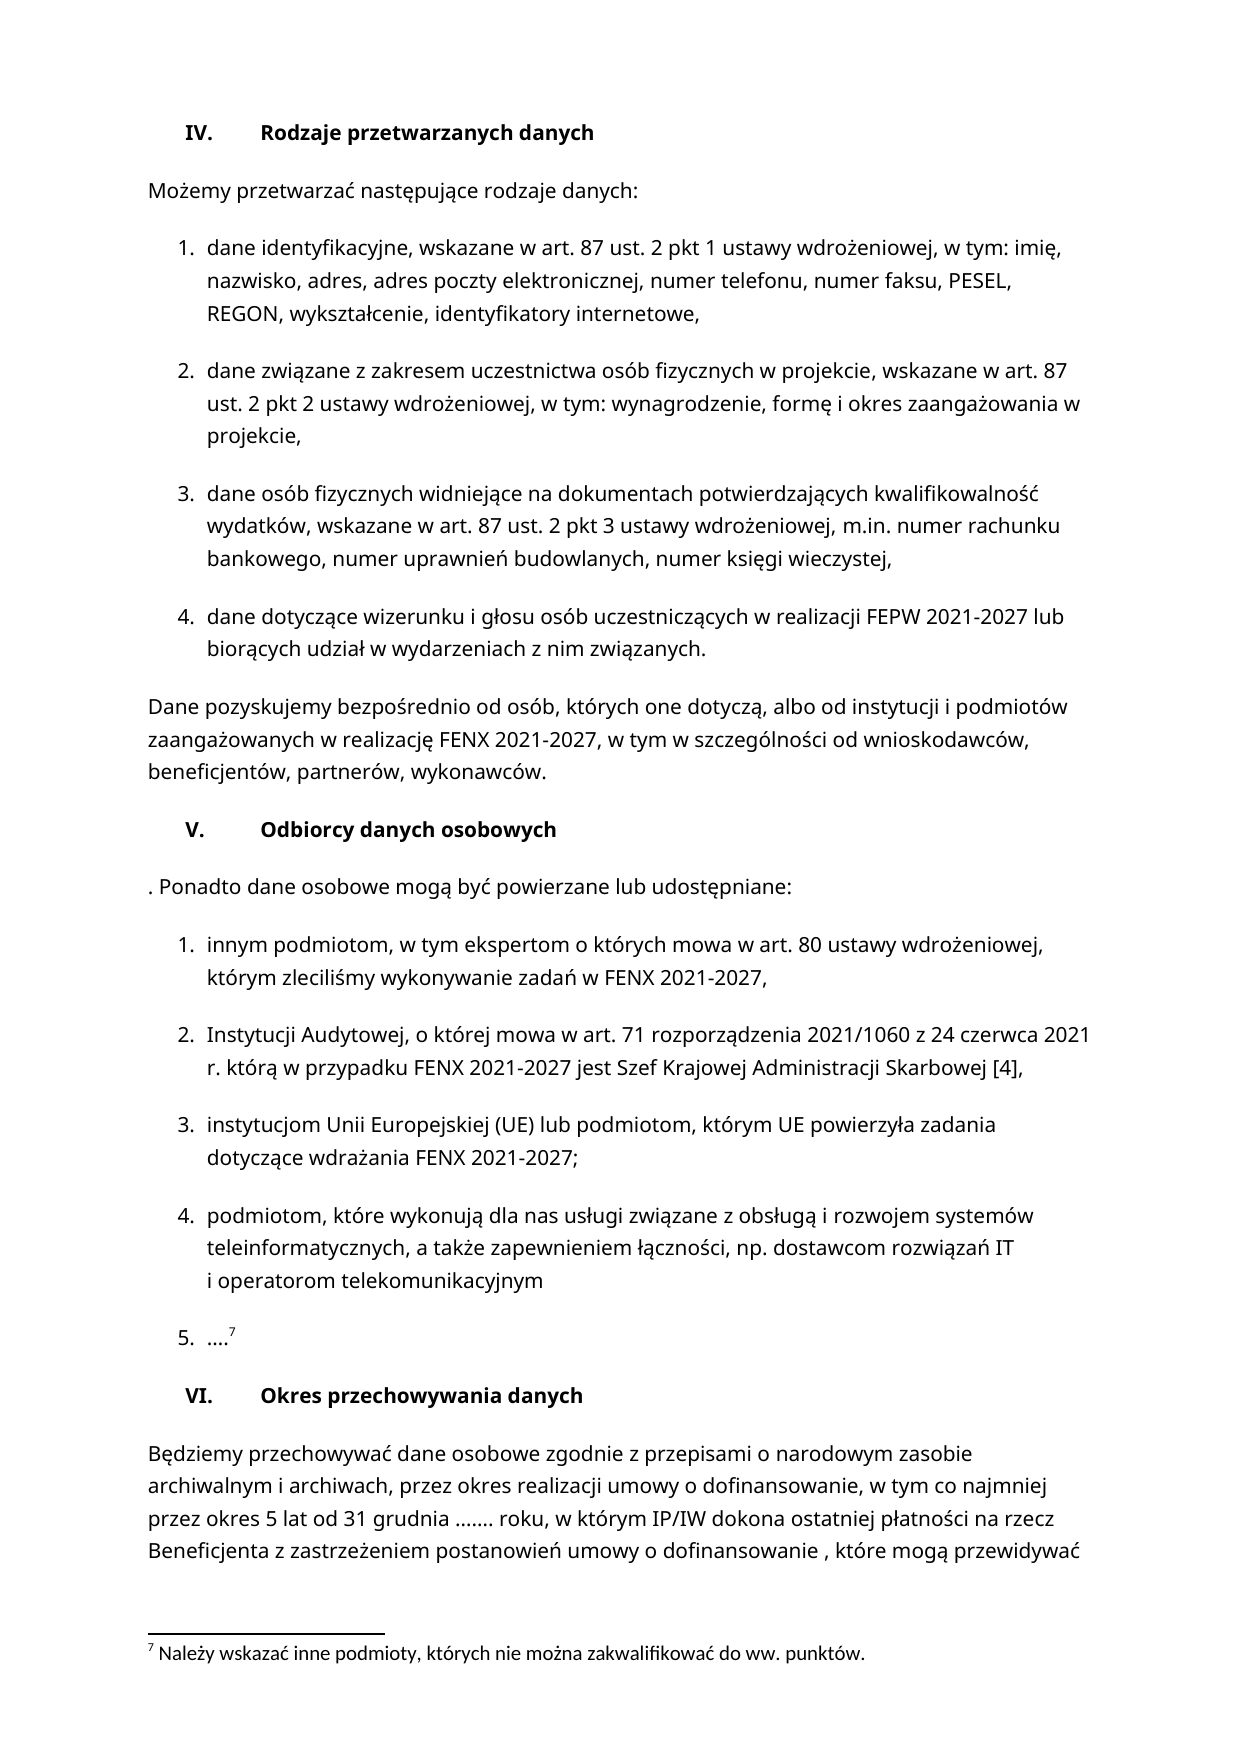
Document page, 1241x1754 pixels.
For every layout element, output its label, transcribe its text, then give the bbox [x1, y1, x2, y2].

list dane identyfikacyjne, wskazane w art. 87 ust. 2 pkt 1 ustawy wdrożeniowej, w tym: imię, nazwisko, adres, adres poczty elektronicznej, numer telefonu, numer faksu, PESEL, REGON, wykształcenie, identyfikatory internetowe, [177, 233, 1093, 327]
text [148, 1439, 1093, 1565]
list instytucjom Unii Europejskiej (UE) lub podmiotom, którym UE powierzyła zadania dotyczące wdrażania FENX 2021-2027; [177, 1111, 1093, 1172]
list …. [177, 1323, 1093, 1352]
list dane związane z zakresem uczestnictwa osób fizycznych w projekcie, wskazane w art. 87 ust. 2 pkt 2 ustawy wdrożeniowej, w tym: wynagrodzenie, formę i okres zaangażowania w projekcie, [177, 356, 1093, 450]
list innym podmiotom, w tym ekspertom o których mowa w art. 80 ustawy wdrożeniowej, którym zleciliśmy wykonywanie zadań w FENX 2021-2027, [177, 930, 1093, 991]
list dane osób fizycznych widniejące na dokumentach potwierdzających kwalifikowalność wydatków, wskazane w art. 87 ust. 2 pkt 3 ustawy wdrożeniowej, m.in. numer rachunku bankowego, numer uprawnień budowlanych, numer księgi wieczystej, [177, 479, 1093, 573]
list Rodzaje przetwarzanych danych [185, 118, 1093, 147]
list dane dotyczące wizerunku i głosu osób uczestniczących w realizacji FEPW 2021-2027 lub biorących udział w wydarzeniach z nim związanych. [177, 602, 1093, 663]
list podmiotom, które wykonują dla nas usługi związane z obsługą i rozwojem systemów teleinformatycznych, a także zapewnieniem łączności, np. dostawcom rozwiązań IT i operatorom telekomunikacyjnym [177, 1201, 1093, 1294]
text Dane pozyskujemy bezpośrednio od osób, których one dotyczą, albo od instytucji i podmiotów zaangażowanych w realizację FENX 2021-2027, w tym w szczególności od wnioskodawców, beneficjentów, partnerów, wykonawców. [148, 692, 1093, 786]
text Możemy przetwarzać następujące rodzaje danych: [148, 176, 1093, 204]
list Instytucji Audytowej, o której mowa w art. 71 rozporządzenia 2021/1060 z 24 czerwca 2021 r. którą w przypadku FENX 2021-2027 jest Szef Krajowej Administracji Skarbowej [4], [177, 1020, 1093, 1081]
list Okres przechowywania danych [185, 1381, 1093, 1409]
text . Ponadto dane osobowe mogą być powierzane lub udostępniane: [148, 872, 1093, 901]
list Odbiorcy danych osobowych [185, 815, 1093, 843]
